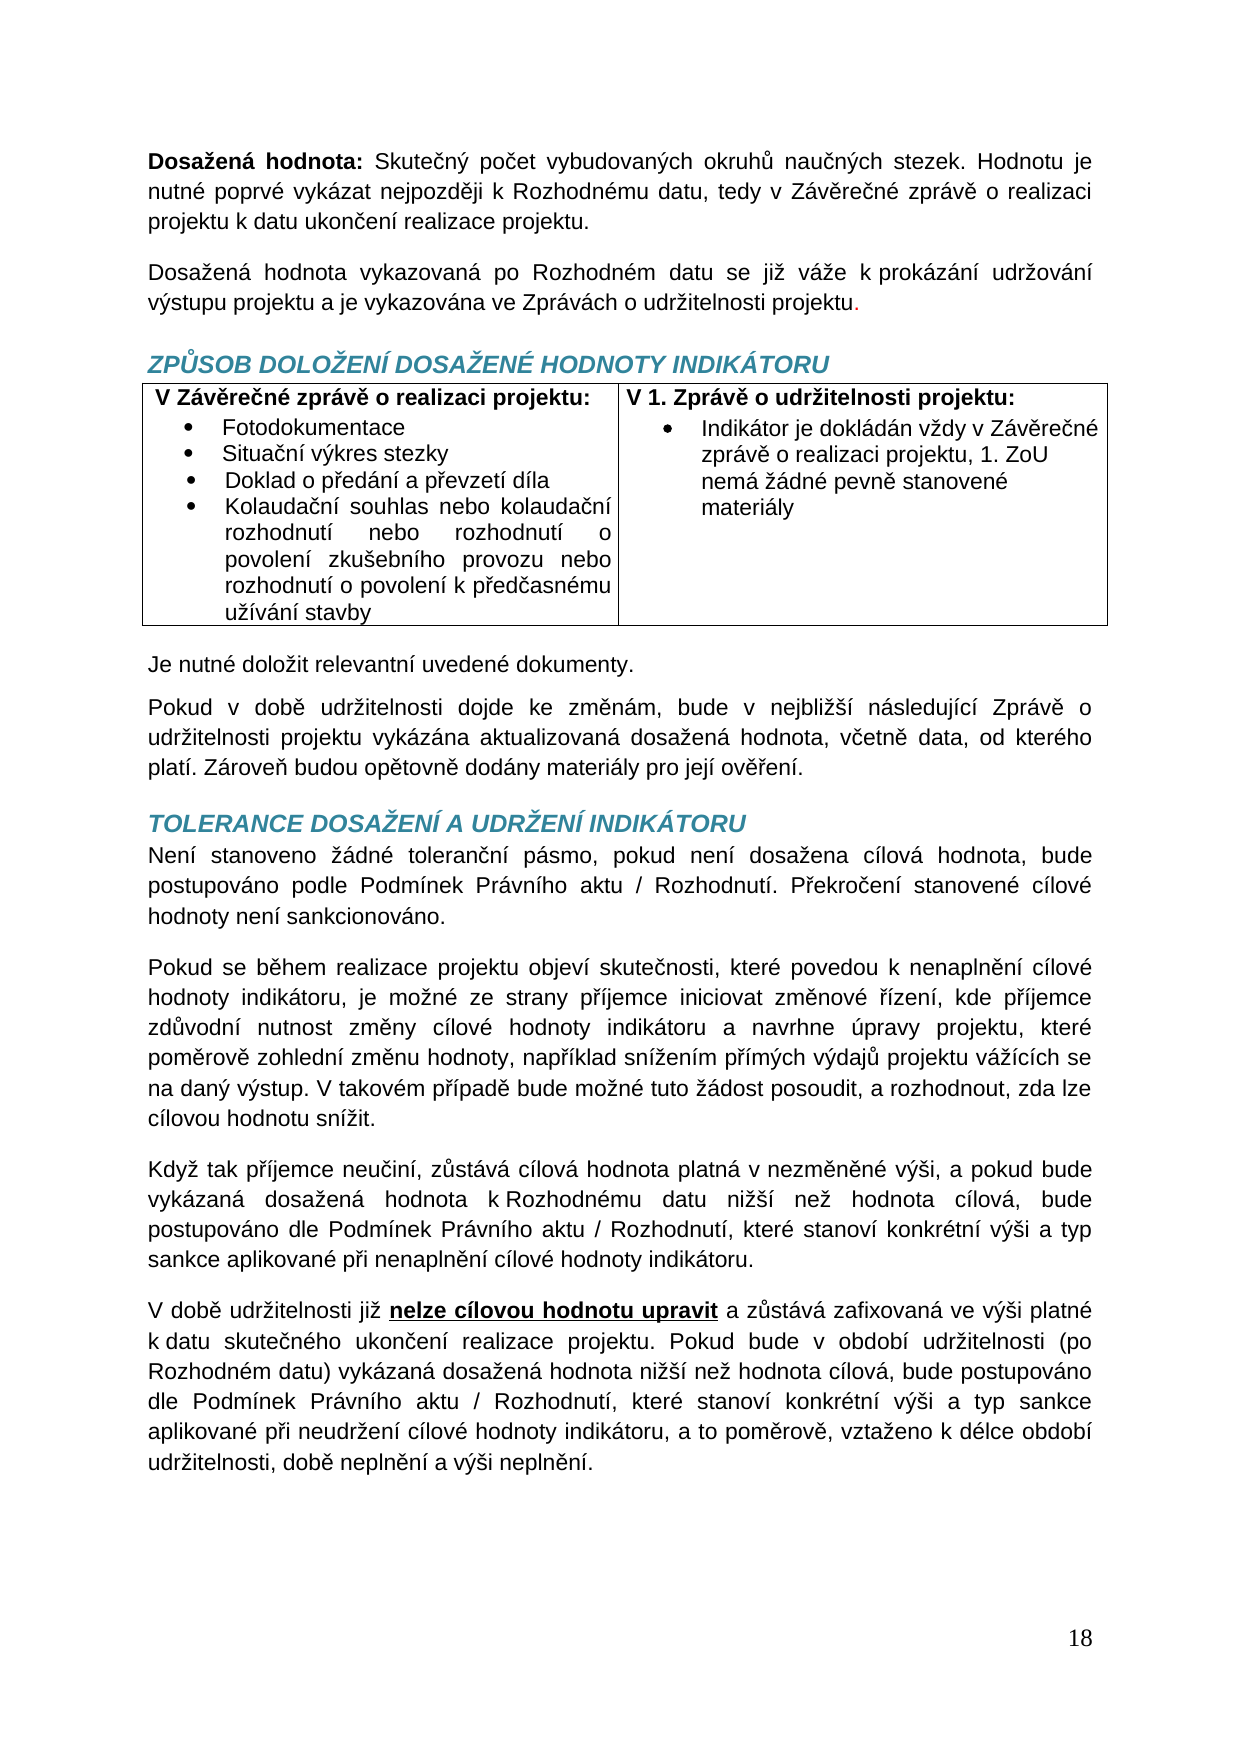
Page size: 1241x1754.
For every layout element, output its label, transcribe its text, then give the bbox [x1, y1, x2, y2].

text Dosažená hodnota: Skutečný počet vybudovaných okruhů naučných stezek. Hodnotu je nutné poprvé vykázat nejpozději k Rozhodnému datu, tedy v Závěrečné zprávě o realizaci projektu k datu ukončení realizace projektu. [148, 148, 1093, 234]
text Je nutné doložit relevantní uvedené dokumenty. [148, 651, 1093, 677]
text Není stanoveno žádné toleranční pásmo, pokud není dosažena cílová hodnota, bude postupováno podle Podmínek Právního aktu / Rozhodnutí. Překročení stanovené cílové hodnoty není sankcionováno. [148, 842, 1093, 929]
text TOLERANCE DOSAŽENÍ a udržení indikátoru [148, 809, 1093, 838]
text Pokud v době udržitelnosti dojde ke změnám, bude v nejbližší následující Zprávě o udržitelnosti projektu vykázána aktualizovaná dosažená hodnota, včetně data, od kterého platí. Zároveň budou opětovně dodány materiály pro její ověření. [148, 693, 1093, 780]
text V době udržitelnosti již nelze cílovou hodnotu upravit a zůstává zafixovaná ve výši platné k datu skutečného ukončení realizace projektu. Pokud bude v období udržitelnosti (po Rozhodném datu) vykázaná dosažená hodnota nižší než hodnota cílová, bude postupováno dle Podmínek Právního aktu / Rozhodnutí, které stanoví konkrétní výši a typ sankce aplikované při neudržení cílové hodnoty indikátoru, a to poměrově, vztaženo k délce období udržitelnosti, době neplnění a výši neplnění. [148, 1297, 1093, 1475]
text Když tak příjemce neučiní, zůstává cílová hodnota platná v nezměněné výši, a pokud bude vykázaná dosažená hodnota k Rozhodnému datu nižší než hodnota cílová, bude postupováno dle Podmínek Právního aktu / Rozhodnutí, které stanoví konkrétní výši a typ sankce aplikované při nenaplnění cílové hodnoty indikátoru. [148, 1156, 1093, 1273]
text Způsob doložení dosažené hodnoty indikátoru [148, 350, 1093, 378]
text Dosažená hodnota vykazovaná po Rozhodném datu se již váže k prokázání udržování výstupu projektu a je vykazována ve Zprávách o udržitelnosti projektu. [148, 259, 1093, 316]
text Pokud se během realizace projektu objeví skutečnosti, které povedou k nenaplnění cílové hodnoty indikátoru, je možné ze strany příjemce iniciovat změnové řízení, kde příjemce zdůvodní nutnost změny cílové hodnoty indikátoru a navrhne úpravy projektu, které poměrově zohlední změnu hodnoty, například snížením přímých výdajů projektu vážících se na daný výstup. V takovém případě bude možné tuto žádost posoudit, a rozhodnout, zda lze cílovou hodnotu snížit. [148, 954, 1093, 1131]
table_header V 1. Zprávě o udržitelnosti projektu: Indikátor je dokládán vždy v Závěrečné zprávě o realizaci projektu, 1. ZoU nemá žádné pevně stanovené materiály [619, 384, 1107, 625]
table_header V Závěrečné zprávě o realizaci projektu: Fotodokumentace Situační výkres stezky Doklad o předání a převzetí díla Kolaudační souhlas nebo kolaudační rozhodnutí nebo rozhodnutí o povolení zkušebního provozu nebo rozhodnutí o povolení k předčasnému užívání stavby [143, 384, 618, 625]
